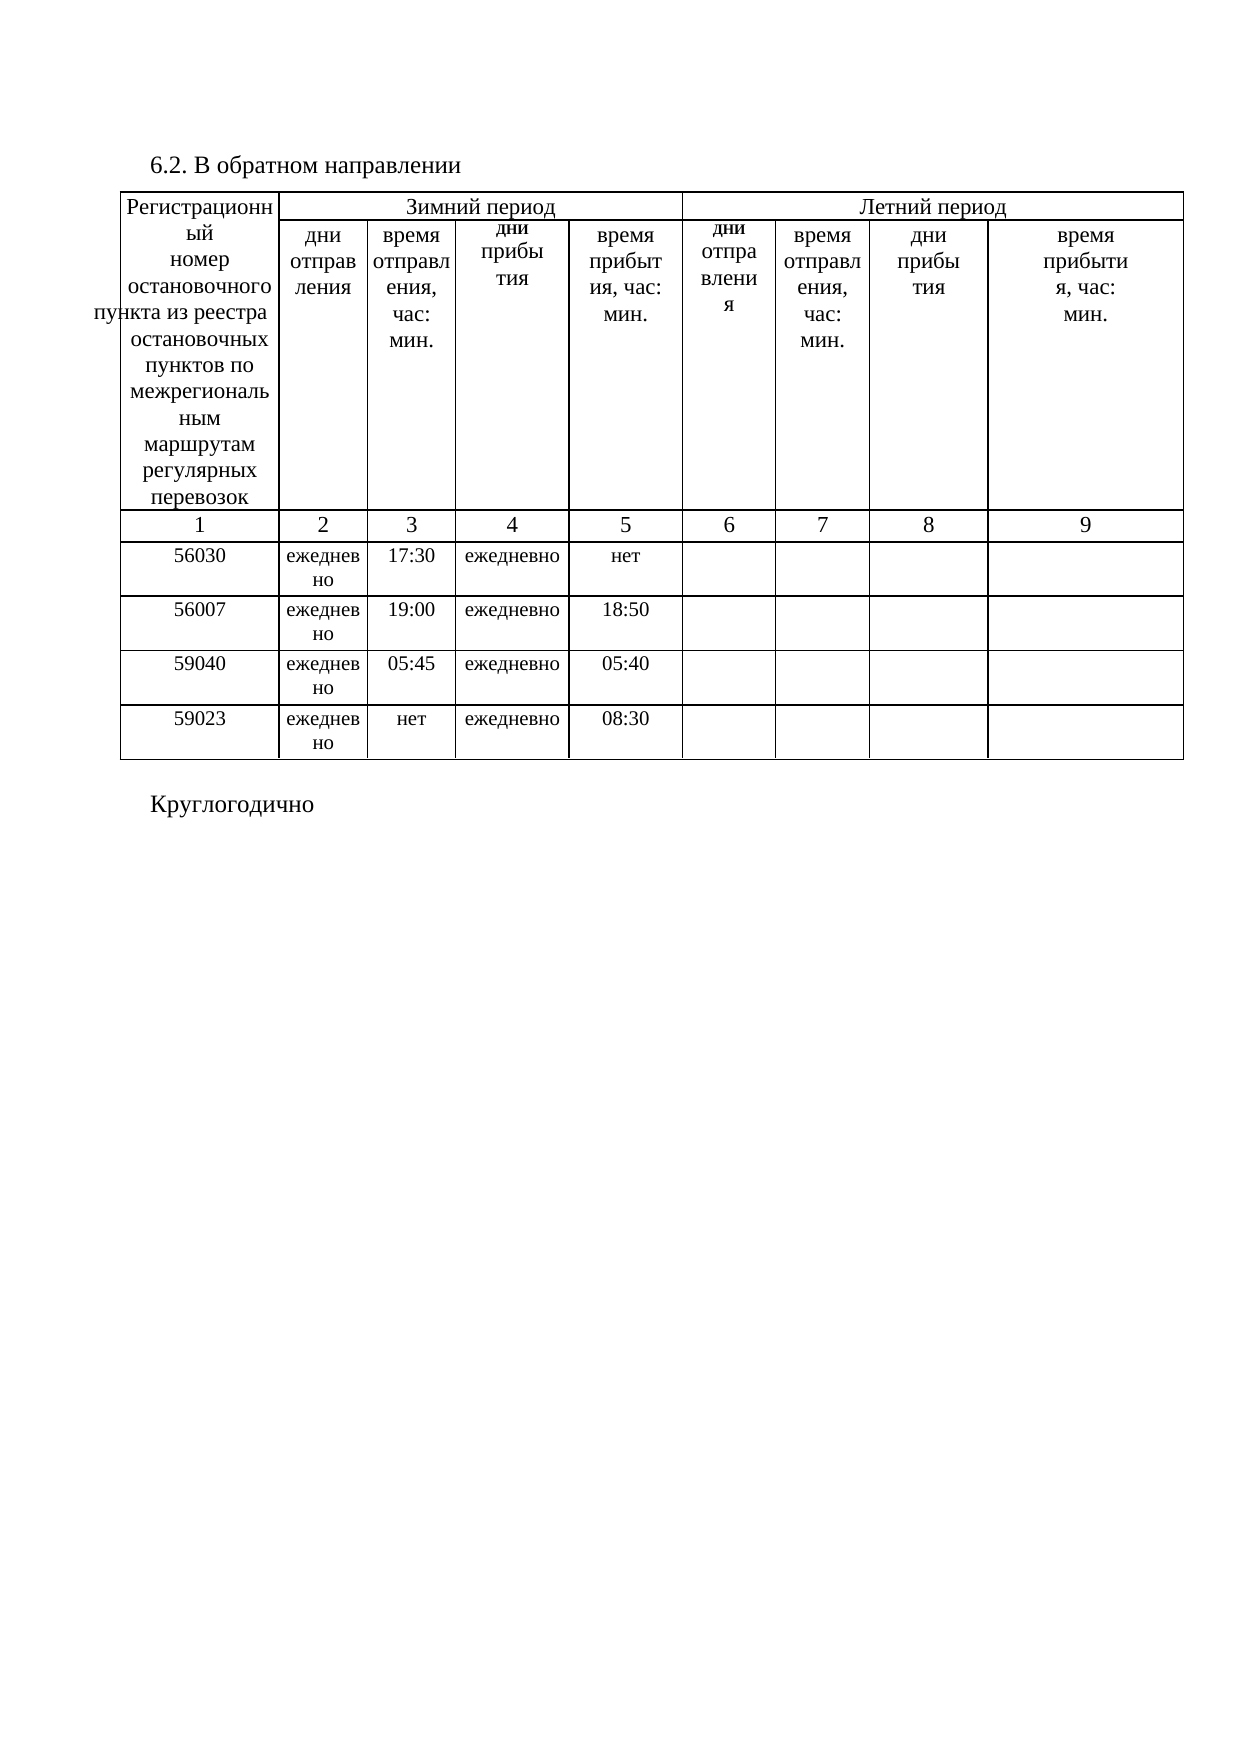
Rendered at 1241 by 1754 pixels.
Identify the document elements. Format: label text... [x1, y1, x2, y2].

table_cell время отправл ения, час: мин. [776, 221, 869, 509]
table_cell [776, 597, 869, 650]
table_cell 56030 [121, 543, 278, 595]
table_cell ежедневно [456, 543, 568, 595]
table_cell ДНИ прибы тия [456, 221, 568, 509]
table_cell 19:00 [368, 597, 455, 650]
table_cell [989, 597, 1183, 650]
table_cell 18:50 [570, 597, 682, 650]
table_cell 1 [121, 511, 278, 541]
table_cell время прибыти я, час: мин. [989, 221, 1183, 509]
text 6.2. В обратном направлении [150, 150, 1090, 179]
table_cell [683, 597, 775, 650]
table_cell 8 [870, 511, 987, 541]
table_cell 59023 [121, 706, 278, 758]
table_cell 2 [280, 511, 367, 541]
table_cell ежедневно [280, 706, 367, 758]
table_cell [776, 706, 869, 758]
table_cell [870, 651, 987, 704]
table_cell время прибыт ия, час: мин. [570, 221, 682, 509]
table_cell [776, 651, 869, 704]
table_cell дни прибы тия [870, 221, 987, 509]
table_cell 17:30 [368, 543, 455, 595]
table_cell ежедневно [280, 651, 367, 704]
text Круглогодично [150, 789, 1090, 817]
table_cell [870, 706, 987, 758]
table_cell [683, 543, 775, 595]
table_header Зимний период [280, 193, 682, 219]
table_cell время отправл ения, час: мин. [368, 221, 455, 509]
table_cell ежедневно [280, 597, 367, 650]
table_cell нет [570, 543, 682, 595]
table_cell 56007 [121, 597, 278, 650]
table_cell 05:45 [368, 651, 455, 704]
table_header Регистрационный номер остановочного пункта из реестра остановочных пунктов по межрегиональным маршрутам регулярных перевозок [121, 193, 278, 509]
table_cell дни отправ ления [280, 221, 367, 509]
table_cell 05:40 [570, 651, 682, 704]
table_cell ежедневно [456, 651, 568, 704]
table_cell 9 [989, 511, 1183, 541]
table_cell ежедневно [280, 543, 367, 595]
table_cell 5 [570, 511, 682, 541]
table_cell [776, 543, 869, 595]
table_cell [870, 543, 987, 595]
table_cell [870, 597, 987, 650]
table_cell 3 [368, 511, 455, 541]
table_cell [989, 543, 1183, 595]
table_cell 08:30 [570, 706, 682, 758]
table_cell нет [368, 706, 455, 758]
table_cell [989, 706, 1183, 758]
table_cell ежедневно [456, 706, 568, 758]
table_cell [683, 706, 775, 758]
table_cell 59040 [121, 651, 278, 704]
table_cell 4 [456, 511, 568, 541]
table_cell ДНИ отпра влени я [683, 221, 775, 509]
table_cell [683, 651, 775, 704]
table_header Летний период [683, 193, 1183, 219]
table_cell 6 [683, 511, 775, 541]
table_cell ежедневно [456, 597, 568, 650]
table_cell [989, 651, 1183, 704]
table_cell 7 [776, 511, 869, 541]
